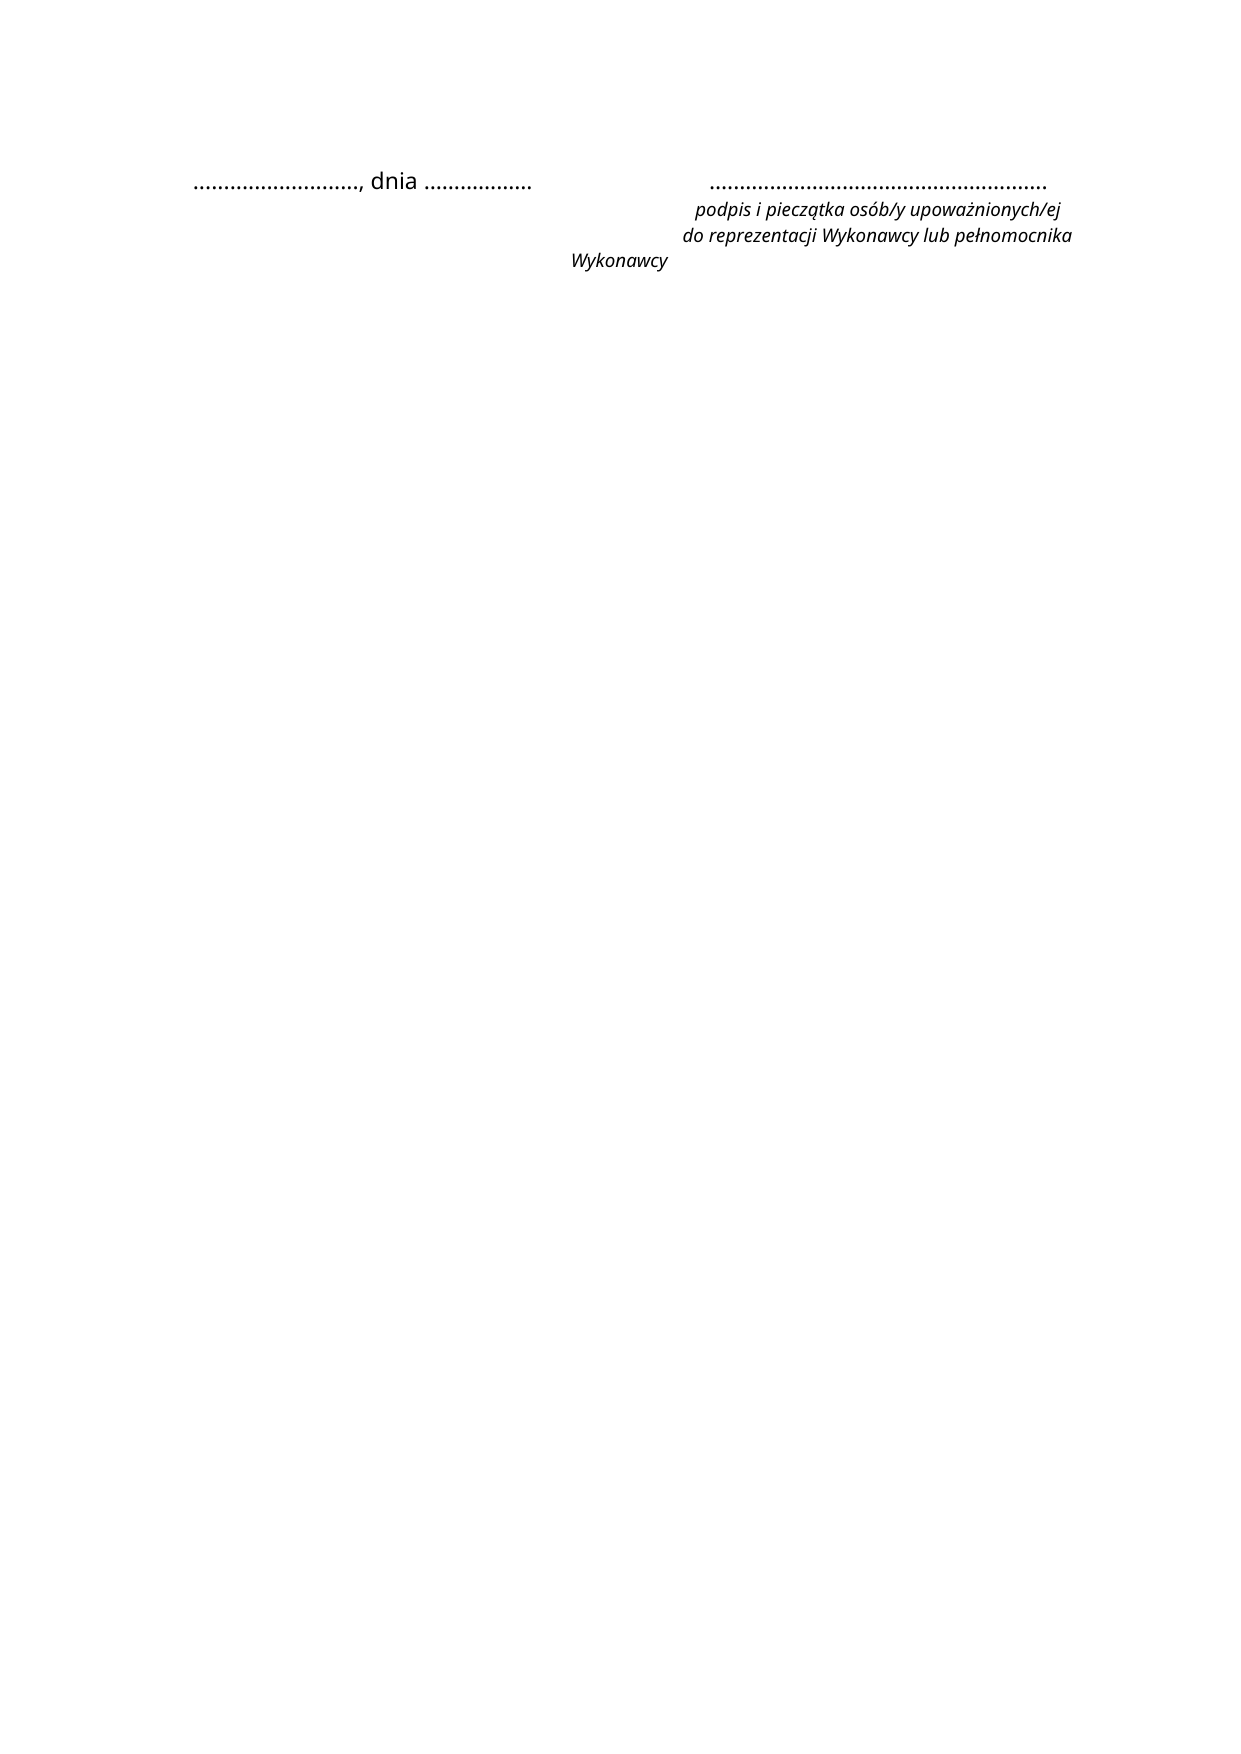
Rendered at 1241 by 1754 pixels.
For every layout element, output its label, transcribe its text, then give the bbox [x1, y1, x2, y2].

text podpis i pieczątka osób/y upoważnionych/ej do reprezentacji Wykonawcy lub pełnomocnika Wykonawcy [118, 196, 1122, 273]
text ..........................., dnia ……………… .………………………………………………. [118, 165, 1122, 196]
